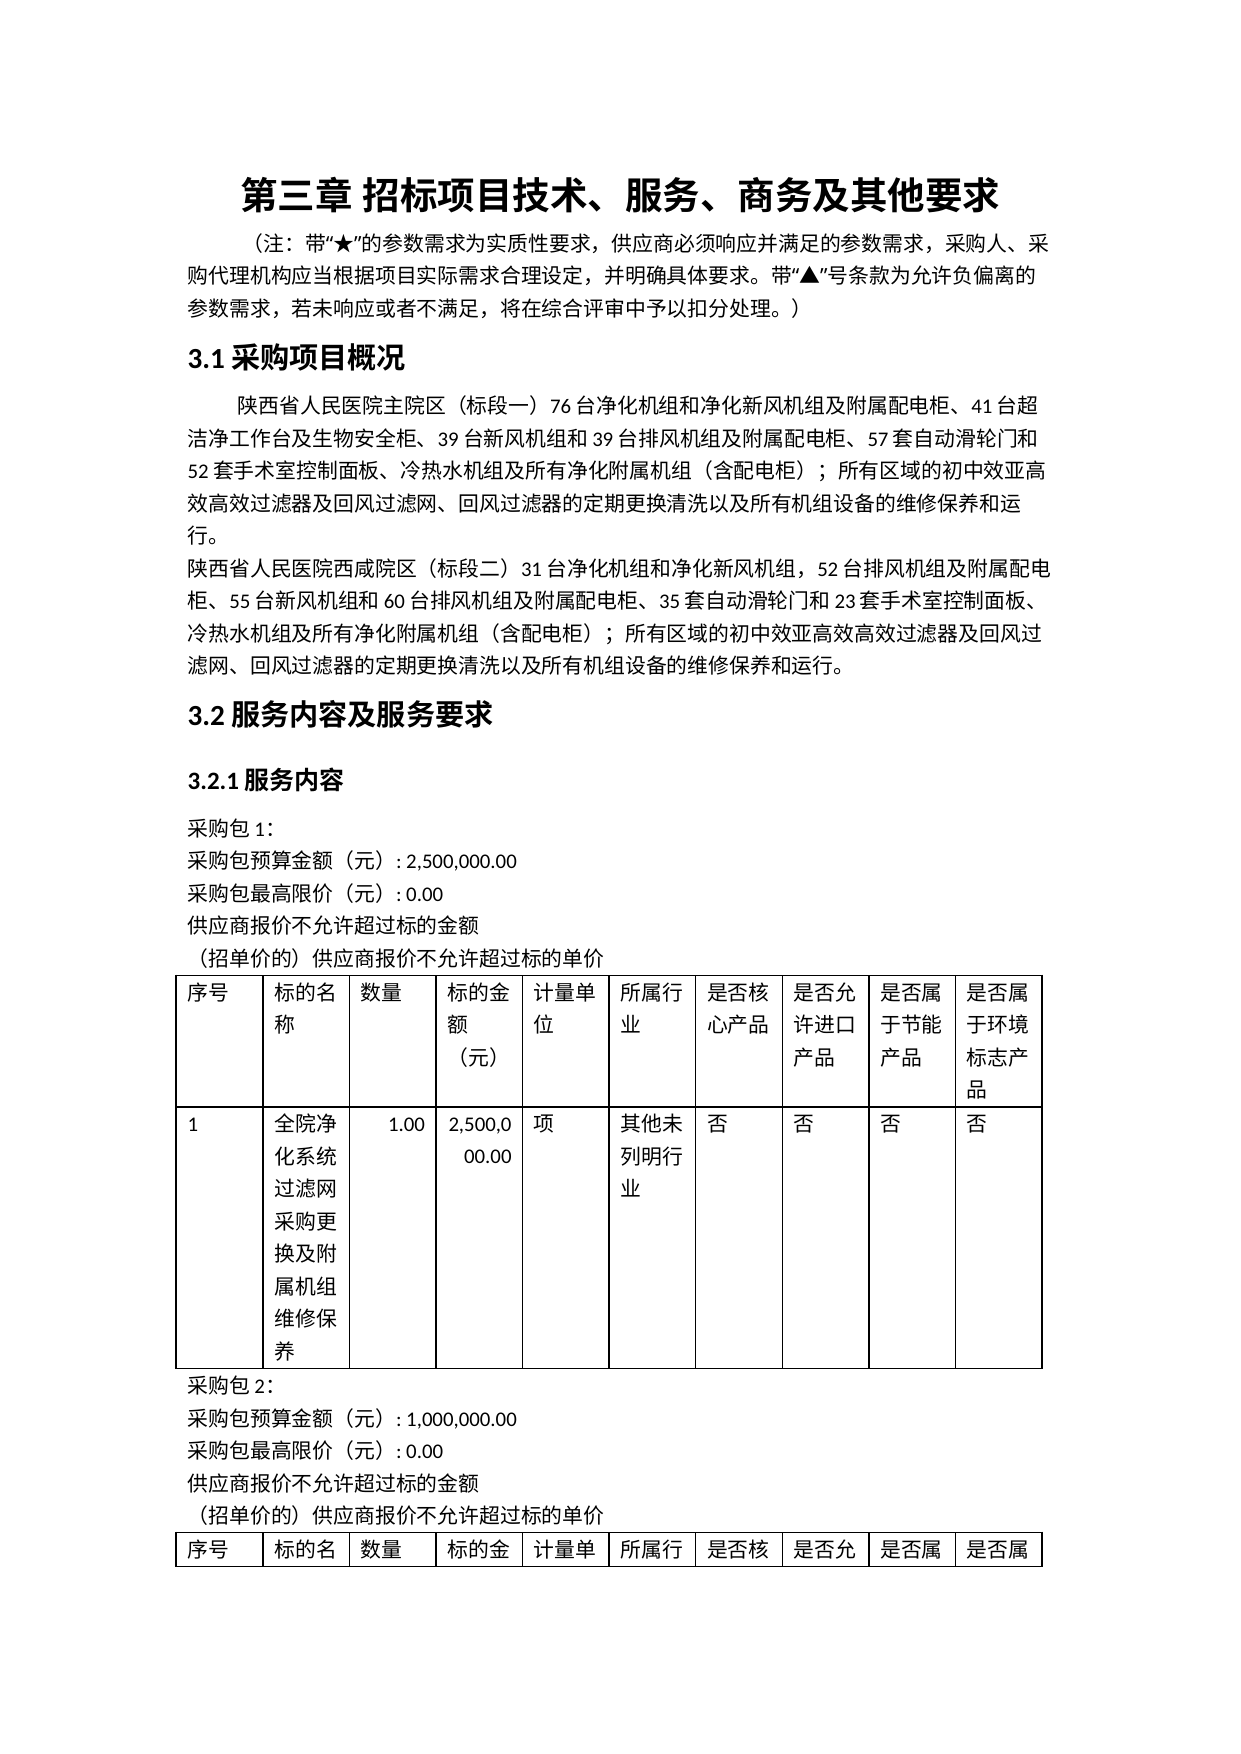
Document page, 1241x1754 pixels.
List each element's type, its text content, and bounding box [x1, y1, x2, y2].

text 采购包预算金额（元）: 1,000,000.00 [187, 1402, 1053, 1434]
text 供应商报价不允许超过标的金额 [187, 1467, 1053, 1499]
text 采购包最高限价（元）: 0.00 [187, 877, 1053, 909]
table_header 序号 [177, 976, 262, 1106]
table_header 是否核心产品 [696, 1533, 782, 1566]
table_header 标的金额 （元） [437, 976, 522, 1106]
table_header 是否允许进口产品 [783, 976, 868, 1106]
text 3.2服务内容及服务要求 [187, 682, 1053, 747]
table_cell 否 [870, 1108, 955, 1368]
text 采购包预算金额（元）: 2,500,000.00 [187, 844, 1053, 877]
table_header 序号 [177, 1533, 262, 1566]
table_header 数量 [350, 976, 435, 1106]
text （招单价的）供应商报价不允许超过标的单价 [187, 1499, 1053, 1532]
table_cell 否 [783, 1108, 868, 1368]
text 陕西省人民医院主院区（标段一）76台净化机组和净化新风机组及附属配电柜、41台超洁净工作台及生物安全柜、39台新风机组和39台排风机组及附属配电柜、57套自动滑轮门和52套手术室控制面板、冷热水机组及所有净化附属机组（含配电柜）；所有区域的初中效亚高效高效过滤器及回风过滤网、回风过滤器的定期更换清洗以及所有机组设备的维修保养和运行。 [187, 389, 1053, 552]
table_cell 否 [696, 1108, 782, 1368]
table_cell 全院净化系统过滤网采购更换及附属机组维修保养 [264, 1108, 349, 1368]
table_cell 其他未列明行业 [610, 1108, 695, 1368]
table_cell 否 [956, 1108, 1041, 1368]
text （注：带“★”的参数需求为实质性要求，供应商必须响应并满足的参数需求，采购人、采购代理机构应当根据项目实际需求合理设定，并明确具体要求。带“▲”号条款为允许负偏离的参数需求，若未响应或者不满足，将在综合评审中予以扣分处理。） [187, 227, 1053, 324]
table_cell 项 [523, 1108, 608, 1368]
table_header 标的金额 （元） [437, 1533, 522, 1566]
table_header 是否核心产品 [696, 976, 782, 1106]
table_header 是否属于环境标志产品 [956, 976, 1041, 1106]
table_header 计量单位 [523, 976, 608, 1106]
text 陕西省人民医院西咸院区（标段二）31台净化机组和净化新风机组，52台排风机组及附属配电柜、55台新风机组和60台排风机组及附属配电柜、35套自动滑轮门和23套手术室控制面板、冷热水机组及所有净化附属机组（含配电柜）；所有区域的初中效亚高效高效过滤器及回风过滤网、回风过滤器的定期更换清洗以及所有机组设备的维修保养和运行。 [187, 552, 1053, 682]
text 第三章 招标项目技术、服务、商务及其他要求 [187, 162, 1053, 227]
text 3.2.1服务内容 [187, 747, 1053, 812]
text （招单价的）供应商报价不允许超过标的单价 [187, 942, 1053, 974]
table_header 是否属于环境标志产品 [956, 1533, 1041, 1566]
table_header 所属行业 [610, 976, 695, 1106]
text 采购包2： [187, 1369, 1053, 1402]
table_header 数量 [350, 1533, 435, 1566]
text 3.1采购项目概况 [187, 324, 1053, 389]
text 采购包最高限价（元）: 0.00 [187, 1434, 1053, 1467]
table_header 是否允许进口产品 [783, 1533, 868, 1566]
table_header 计量单位 [523, 1533, 608, 1566]
table_header 标的名称 [264, 976, 349, 1106]
table_cell 2,500,000.00 [437, 1108, 522, 1368]
table_header 是否属于节能产品 [870, 1533, 955, 1566]
table_cell 1 [177, 1108, 262, 1368]
table_header 所属行业 [610, 1533, 695, 1566]
table_header 是否属于节能产品 [870, 976, 955, 1106]
table_cell 1.00 [350, 1108, 435, 1368]
text 供应商报价不允许超过标的金额 [187, 909, 1053, 942]
table_header 标的名称 [264, 1533, 349, 1566]
text 采购包1： [187, 812, 1053, 844]
